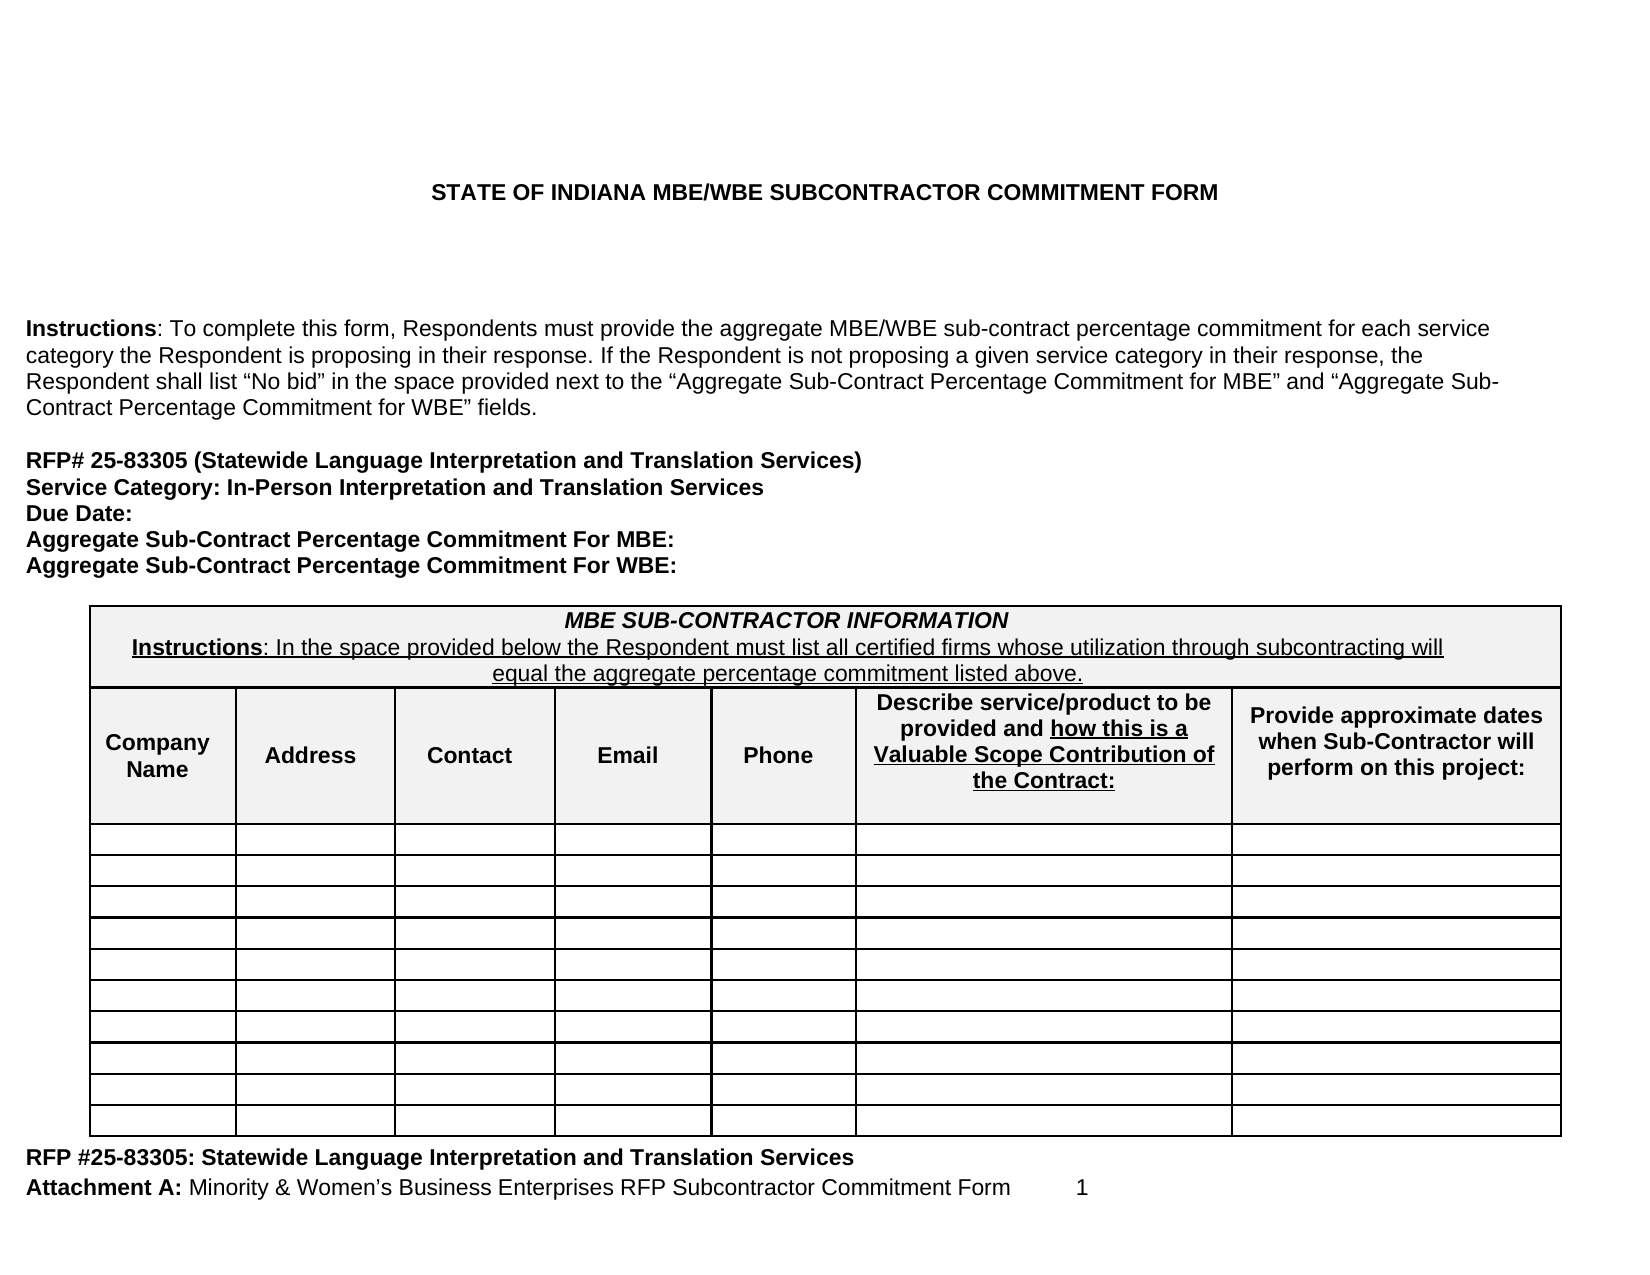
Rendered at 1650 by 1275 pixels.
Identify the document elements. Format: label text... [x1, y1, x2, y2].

table_cell [556, 1106, 710, 1135]
text Aggregate Sub-Contract Percentage Commitment For MBE: [26, 526, 1549, 552]
table_cell [1233, 887, 1560, 916]
table_cell [396, 1012, 554, 1041]
table_cell [396, 1044, 554, 1073]
table_cell [237, 1012, 394, 1041]
table_cell [237, 919, 394, 948]
table_cell [713, 1075, 855, 1104]
table_cell [556, 887, 710, 916]
table_cell [396, 981, 554, 1010]
table_cell [1233, 950, 1560, 979]
table_cell [556, 981, 710, 1010]
table_cell [857, 981, 1231, 1010]
text RFP# 25-83305 (Statewide Language Interpretation and Translation Services) [26, 447, 1549, 473]
table_header MBE SUB-CONTRACTOR INFORMATION Instructions: In the space provided below the Respondent must list all certified firms whose utilization through subcontracting will equal the aggregate percentage commitment listed above. [91, 607, 1560, 686]
text Instructions: To complete this form, Respondents must provide the aggregate MBE/WBE sub-contract percentage commitment for each service category the Respondent is proposing in their response. If the Respondent is not proposing a given service category in their response, the Respondent shall list “No bid” in the space provided next to the “Aggregate Sub-Contract Percentage Commitment for MBE” and “Aggregate Sub-Contract Percentage Commitment for WBE” fields. [26, 315, 1549, 421]
table_cell [713, 1044, 855, 1073]
table_cell [556, 1044, 710, 1073]
table_cell [91, 825, 235, 854]
table_cell Company Name [91, 689, 235, 823]
table_cell [91, 1075, 235, 1104]
table_cell [1233, 1106, 1560, 1135]
table_cell [396, 825, 554, 854]
table_cell [91, 1044, 235, 1073]
table_cell Describe service/product to be provided and how this is a Valuable Scope Contribution of the Contract: [857, 689, 1231, 823]
table_cell [857, 1106, 1231, 1135]
text Service Category: In-Person Interpretation and Translation Services [26, 473, 1549, 500]
table_cell [713, 950, 855, 979]
table_cell [857, 950, 1231, 979]
table_cell [91, 1012, 235, 1041]
table_cell [713, 1106, 855, 1135]
table_cell [1233, 825, 1560, 854]
table_cell [91, 856, 235, 885]
table_cell Email [556, 689, 710, 823]
table_cell [857, 856, 1231, 885]
table_cell Phone [713, 689, 855, 823]
table_cell [556, 856, 710, 885]
table_cell [237, 887, 394, 916]
table_cell [556, 919, 710, 948]
table_cell [713, 825, 855, 854]
table_cell [396, 1106, 554, 1135]
table_cell [237, 1075, 394, 1104]
table_cell [1233, 1075, 1560, 1104]
table_cell [91, 887, 235, 916]
table_cell [396, 919, 554, 948]
table_cell [857, 887, 1231, 916]
table_cell [556, 1012, 710, 1041]
table_cell Address [237, 689, 394, 823]
table_cell [237, 1106, 394, 1135]
table_cell [237, 950, 394, 979]
text STATE OF INDIANA MBE/WBE SUBCONTRACTOR COMMITMENT FORM [26, 179, 1624, 205]
table_cell [713, 919, 855, 948]
table_cell [396, 950, 554, 979]
table_cell [237, 981, 394, 1010]
table_cell [91, 919, 235, 948]
table_cell [713, 856, 855, 885]
table_cell [857, 825, 1231, 854]
table_cell [1233, 856, 1560, 885]
table_cell [91, 1106, 235, 1135]
table_cell [237, 856, 394, 885]
table_cell [713, 981, 855, 1010]
text Aggregate Sub-Contract Percentage Commitment For WBE: [26, 552, 1549, 579]
table_cell [396, 1075, 554, 1104]
table_cell [857, 1044, 1231, 1073]
table_cell [1233, 919, 1560, 948]
table_cell [1233, 981, 1560, 1010]
table_cell [396, 856, 554, 885]
table_cell [237, 1044, 394, 1073]
table_cell [556, 1075, 710, 1104]
table_cell [237, 825, 394, 854]
table_cell [857, 1075, 1231, 1104]
table_cell [396, 887, 554, 916]
table_cell [91, 981, 235, 1010]
table_cell [91, 950, 235, 979]
table_cell Provide approximate dates when Sub-Contractor will perform on this project: [1233, 689, 1560, 823]
table_cell [1233, 1044, 1560, 1073]
table_cell [556, 950, 710, 979]
table_cell [713, 887, 855, 916]
table_cell [857, 1012, 1231, 1041]
table_cell [713, 1012, 855, 1041]
table_cell Contact [396, 689, 554, 823]
text Due Date: [26, 500, 1549, 526]
table_cell [556, 825, 710, 854]
table_cell [857, 919, 1231, 948]
table_cell [1233, 1012, 1560, 1041]
